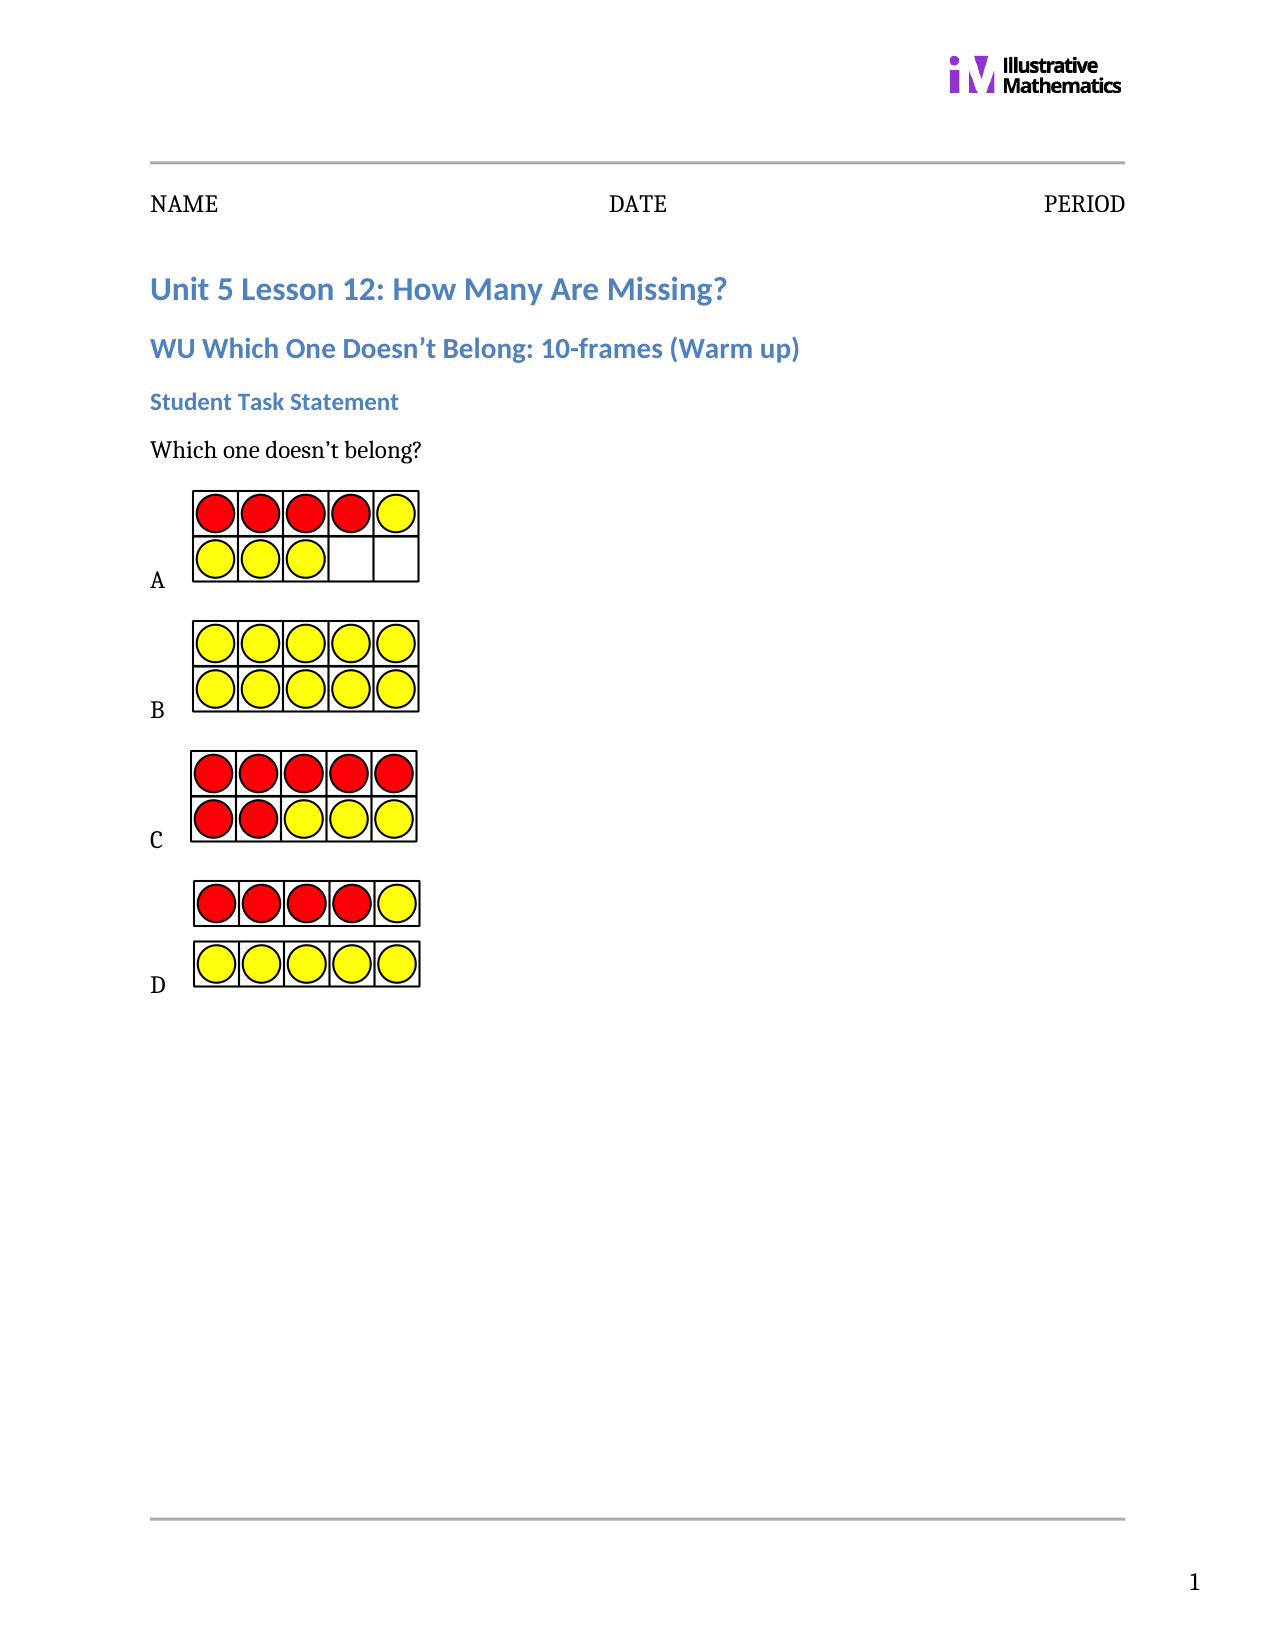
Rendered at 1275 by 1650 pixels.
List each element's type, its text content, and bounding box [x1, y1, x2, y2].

text C [150, 743, 1125, 854]
subtitle WU Which One Doesn’t Belong: 10-frames (Warm up) [150, 330, 1125, 366]
subtitle Unit 5 Lesson 12: How Many Are Missing? [150, 268, 1125, 309]
picture [184, 873, 429, 994]
text Which one doesn’t belong? [150, 436, 1125, 464]
subtitle Student Task Statement [150, 386, 1125, 417]
text A [150, 483, 1125, 594]
picture [183, 613, 428, 719]
picture [183, 483, 428, 589]
picture [181, 743, 426, 849]
text B [150, 613, 1125, 724]
picture [949, 55, 1121, 93]
text D [150, 873, 1125, 999]
